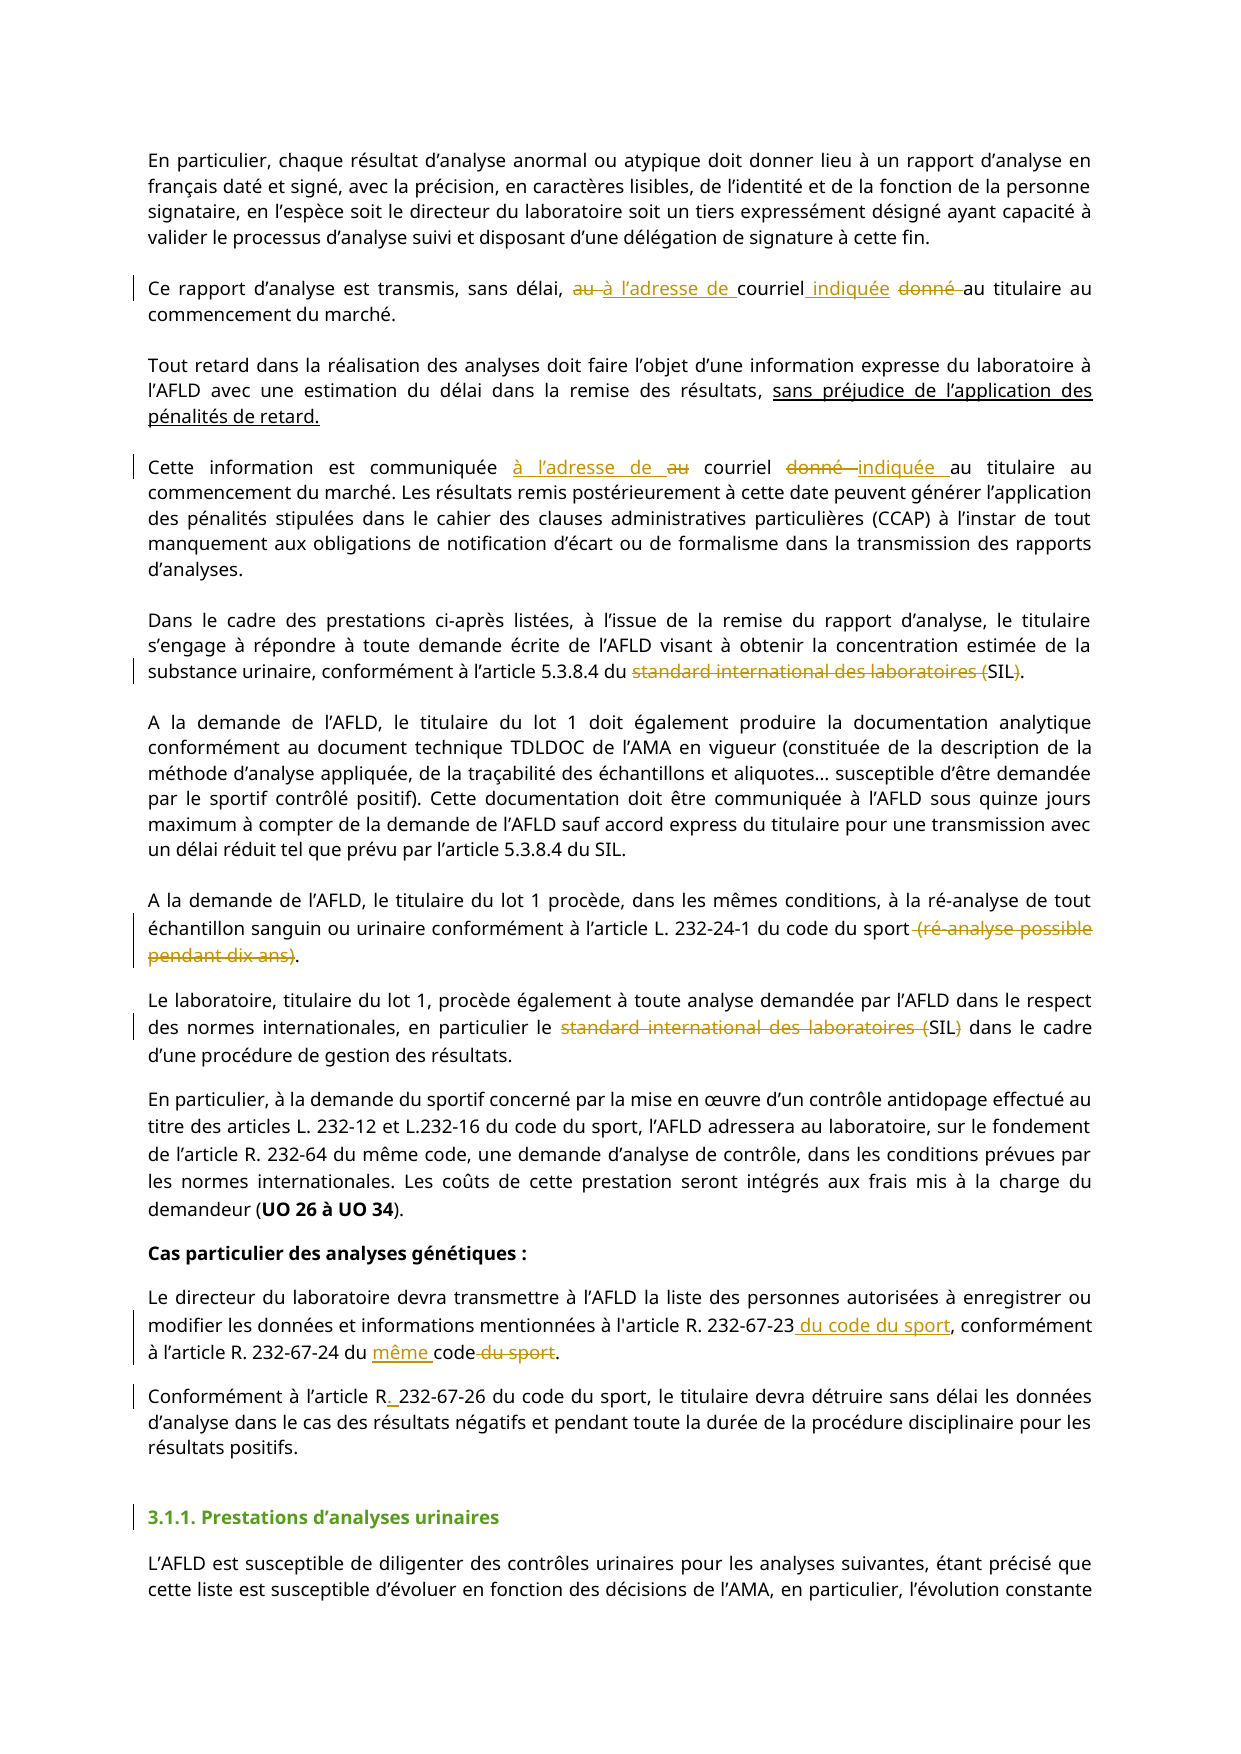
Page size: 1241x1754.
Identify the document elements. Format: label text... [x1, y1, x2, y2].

list A la demande de l’AFLD, le titulaire du lot 1 procède, dans les mêmes conditions, à la ré-analyse de tout échantillon sanguin ou urinaire conformément à l’article L. 232-24-1 du code du sport. [148, 888, 1092, 968]
text Tout retard dans la réalisation des analyses doit faire l’objet d’une information expresse du laboratoire à l’AFLD avec une estimation du délai dans la remise des résultats, sans préjudice de l’application des pénalités de retard. [148, 352, 1092, 428]
text En particulier, chaque résultat d’analyse anormal ou atypique doit donner lieu à un rapport d’analyse en français daté et signé, avec la précision, en caractères lisibles, de l’identité et de la fonction de la personne signataire, en l’espèce soit le directeur du laboratoire soit un tiers expressément désigné ayant capacité à valider le processus d’analyse suivi et disposant d’une délégation de signature à cette fin. [148, 148, 1092, 250]
list Le directeur du laboratoire devra transmettre à l’AFLD la liste des personnes autorisées à enregistrer ou modifier les données et informations mentionnées à l'article R. 232-67-23, conformément à l’article R. 232-67-24 du code. [148, 1284, 1092, 1365]
list Cas particulier des analyses génétiques : [148, 1240, 1092, 1266]
list Le laboratoire, titulaire du lot 1, procède également à toute analyse demandée par l’AFLD dans le respect des normes internationales, en particulier le SIL dans le cadre d’une procédure de gestion des résultats. [148, 987, 1092, 1067]
text A la demande de l’AFLD, le titulaire du lot 1 doit également produire la documentation analytique conformément au document technique TDLDOC de l’AMA en vigueur (constituée de la description de la méthode d’analyse appliquée, de la traçabilité des échantillons et aliquotes… susceptible d’être demandée par le sportif contrôlé positif). Cette documentation doit être communiquée à l’AFLD sous quinze jours maximum à compter de la demande de l’AFLD sauf accord express du titulaire pour une transmission avec un délai réduit tel que prévu par l’article 5.3.8.4 du SIL. [148, 709, 1092, 862]
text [148, 1550, 1092, 1601]
list 3.1.1. Prestations d’analyses urinaires [148, 1504, 1092, 1530]
text Cette information est communiquée courriel au titulaire au commencement du marché. Les résultats remis postérieurement à cette date peuvent générer l’application des pénalités stipulées dans le cahier des clauses administratives particulières (CCAP) à l’instar de tout manquement aux obligations de notification d’écart ou de formalisme dans la transmission des rapports d’analyses. [148, 454, 1092, 582]
text Ce rapport d’analyse est transmis, sans délai, courriel au titulaire au commencement du marché. [148, 275, 1092, 326]
text Dans le cadre des prestations ci-après listées, à l’issue de la remise du rapport d’analyse, le titulaire s’engage à répondre à toute demande écrite de l’AFLD visant à obtenir la concentration estimée de la substance urinaire, conformément à l’article 5.3.8.4 du SIL. [148, 607, 1092, 684]
list En particulier, à la demande du sportif concerné par la mise en œuvre d’un contrôle antidopage effectué au titre des articles L. 232-12 et L.232-16 du code du sport, l’AFLD adressera au laboratoire, sur le fondement de l’article R. 232-64 du même code, une demande d’analyse de contrôle, dans les conditions prévues par les normes internationales. Les coûts de cette prestation seront intégrés aux frais mis à la charge du demandeur (UO 26 à UO 34). [148, 1086, 1092, 1222]
text Conformément à l’article R232-67-26 du code du sport, le titulaire devra détruire sans délai les données d’analyse dans le cas des résultats négatifs et pendant toute la durée de la procédure disciplinaire pour les résultats positifs. [148, 1384, 1092, 1460]
